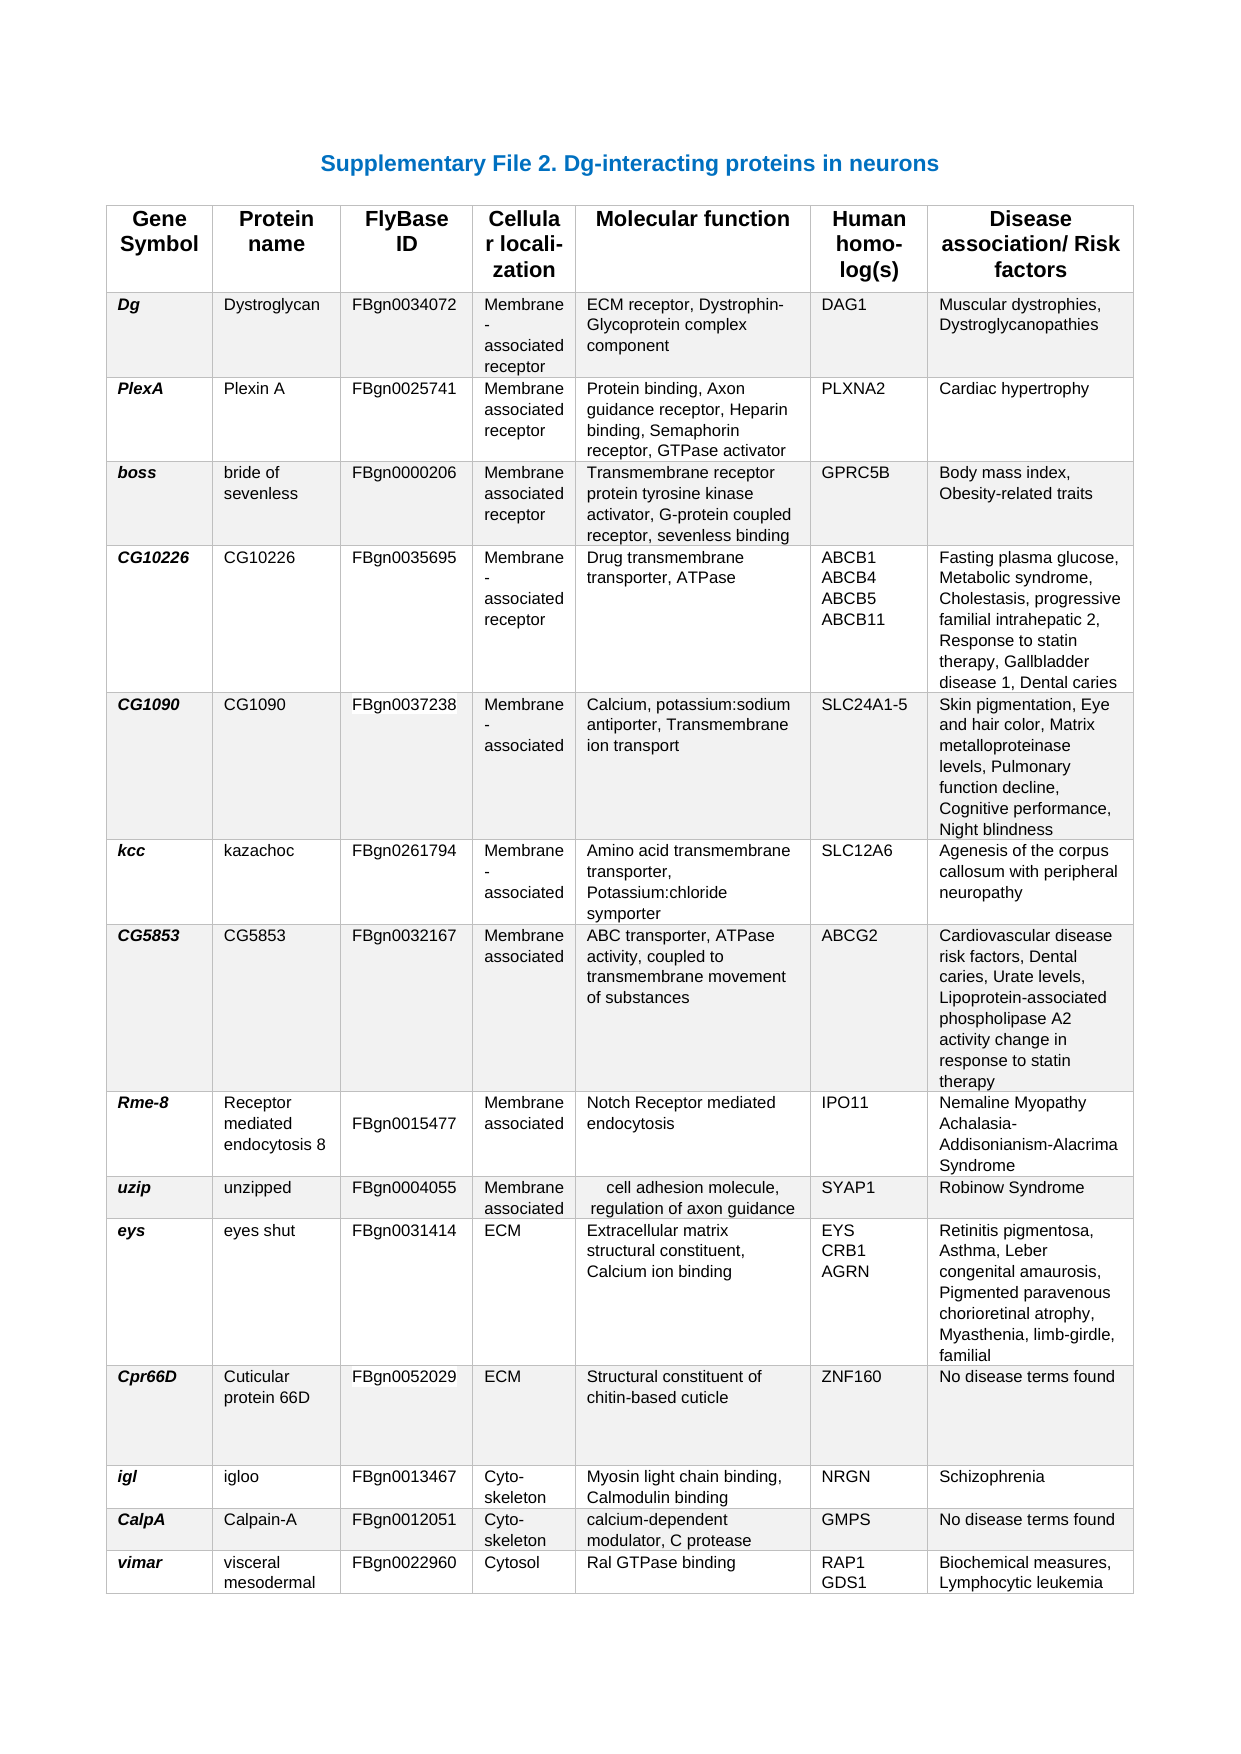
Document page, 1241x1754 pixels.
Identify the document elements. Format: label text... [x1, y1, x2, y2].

table_cell SYAP1 [811, 1177, 927, 1218]
table_cell eys [107, 1219, 212, 1365]
table_cell GPRC5B [811, 462, 927, 545]
table_cell SLC24A1-5 [811, 693, 927, 839]
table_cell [928, 1551, 1133, 1593]
table_header FlyBase ID [341, 206, 472, 292]
table_header Disease association/ Risk factors [928, 206, 1133, 292]
table_cell eyes shut [213, 1219, 340, 1365]
table_cell FBgn0004055 [341, 1177, 472, 1218]
table_cell PlexA [107, 378, 212, 461]
table_header Gene Symbol [107, 206, 212, 292]
table_cell No disease terms found [928, 1366, 1133, 1465]
table_cell Ral GTPase binding [576, 1551, 810, 1593]
table_cell RAP1 GDS1 [811, 1551, 927, 1593]
table_cell Cpr66D [107, 1366, 212, 1465]
table_cell Robinow Syndrome [928, 1177, 1133, 1218]
table_cell CG5853 [107, 925, 212, 1091]
table_cell Extracellular matrix structural constituent, Calcium ion binding [576, 1219, 810, 1365]
table_cell uzip [107, 1177, 212, 1218]
table_cell Membrane-associated receptor [473, 546, 575, 692]
table_cell CG10226 [213, 546, 340, 692]
table_cell ECM [473, 1219, 575, 1365]
table_cell CG1090 [107, 693, 212, 839]
table_cell Membrane associated [473, 1092, 575, 1176]
table_cell CG5853 [213, 925, 340, 1091]
table_cell FBgn0034072 [341, 293, 472, 377]
table_cell Membrane associated receptor [473, 462, 575, 545]
table_cell FBgn0261794 [341, 840, 472, 923]
table_cell FBgn0025741 [341, 378, 472, 461]
table_cell DAG1 [811, 293, 927, 377]
table_cell igloo [213, 1466, 340, 1508]
table_cell FBgn0015477 [341, 1092, 472, 1176]
table_cell Membrane associated receptor [473, 378, 575, 461]
table_cell SLC12A6 [811, 840, 927, 923]
table_cell kazachoc [213, 840, 340, 923]
table_cell Membrane-associated [473, 840, 575, 923]
table_cell Cuticular protein 66D [213, 1366, 340, 1465]
table_cell CalpA [107, 1509, 212, 1550]
table_cell boss [107, 462, 212, 545]
table_cell CG1090 [213, 693, 340, 839]
table_cell Membrane-associated receptor [473, 293, 575, 377]
table_cell Cyto-skeleton [473, 1466, 575, 1508]
table_cell Dg [107, 293, 212, 377]
table_cell Calcium, potassium:sodium antiporter, Transmembrane ion transport [576, 693, 810, 839]
table_cell FBgn0000206 [341, 462, 472, 545]
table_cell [213, 1551, 340, 1593]
table_cell Protein binding, Axon guidance receptor, Heparin binding, Semaphorin receptor, GTPase activator [576, 378, 810, 461]
table_cell Retinitis pigmentosa, Asthma, Leber congenital amaurosis, Pigmented paravenous chorioretinal atrophy, Myasthenia, limb-girdle, familial [928, 1219, 1133, 1365]
table_cell FBgn0035695 [341, 546, 472, 692]
table_cell ZNF160 [811, 1366, 927, 1465]
table_header Human homo-log(s) [811, 206, 927, 292]
table_cell FBgn0037238 [341, 693, 472, 839]
table_cell ABCG2 [811, 925, 927, 1091]
table_cell FBgn0031414 [341, 1219, 472, 1365]
table_cell Muscular dystrophies, Dystroglycanopathies [928, 293, 1133, 377]
table_cell IPO11 [811, 1092, 927, 1176]
table_cell GMPS [811, 1509, 927, 1550]
table_cell EYS CRB1 AGRN [811, 1219, 927, 1365]
table_cell igl [107, 1466, 212, 1508]
table_cell Cardiac hypertrophy [928, 378, 1133, 461]
table_cell Fasting plasma glucose, Metabolic syndrome, Cholestasis, progressive familial intrahepatic 2, Response to statin therapy, Gallbladder disease 1, Dental caries [928, 546, 1133, 692]
table_cell Cyto-skeleton [473, 1509, 575, 1550]
table_cell Calpain-A [213, 1509, 340, 1550]
table_cell cell adhesion molecule, regulation of axon guidance [576, 1177, 810, 1218]
table_cell Skin pigmentation, Eye and hair color, Matrix metalloproteinase levels, Pulmonary function decline, Cognitive performance, Night blindness [928, 693, 1133, 839]
table_cell ABCB1 ABCB4 ABCB5 ABCB11 [811, 546, 927, 692]
table_cell Agenesis of the corpus callosum with peripheral neuropathy [928, 840, 1133, 923]
table_cell Membrane associated [473, 1177, 575, 1218]
table_cell Cytosol [473, 1551, 575, 1593]
table_cell FBgn0052029 [341, 1366, 472, 1465]
table_cell Membrane-associated [473, 693, 575, 839]
table_cell Cardiovascular disease risk factors, Dental caries, Urate levels, Lipoprotein-associated phospholipase A2 activity change in response to statin therapy [928, 925, 1133, 1091]
table_cell Drug transmembrane transporter, ATPase [576, 546, 810, 692]
table_cell FBgn0022960 [341, 1551, 472, 1593]
table_cell Amino acid transmembrane transporter, Potassium:chloride symporter [576, 840, 810, 923]
table_cell calcium-dependent modulator, C protease [576, 1509, 810, 1550]
table_cell ABC transporter, ATPase activity, coupled to transmembrane movement of substances [576, 925, 810, 1091]
table_cell Body mass index, Obesity-related traits [928, 462, 1133, 545]
table_cell FBgn0012051 [341, 1509, 472, 1550]
table_header Molecular function [576, 206, 810, 292]
table_cell unzipped [213, 1177, 340, 1218]
table_cell Receptor mediated endocytosis 8 [213, 1092, 340, 1176]
table_cell Transmembrane receptor protein tyrosine kinase activator, G-protein coupled receptor, sevenless binding [576, 462, 810, 545]
table_header Protein name [213, 206, 340, 292]
table_cell Myosin light chain binding, Calmodulin binding [576, 1466, 810, 1508]
table_cell FBgn0013467 [341, 1466, 472, 1508]
table_cell Rme-8 [107, 1092, 212, 1176]
table_cell Plexin A [213, 378, 340, 461]
table_cell Membrane associated [473, 925, 575, 1091]
table_cell No disease terms found [928, 1509, 1133, 1550]
table_cell NRGN [811, 1466, 927, 1508]
table_header Cellular locali-zation [473, 206, 575, 292]
table_cell CG10226 [107, 546, 212, 692]
table_cell ECM receptor, Dystrophin-Glycoprotein complex component [576, 293, 810, 377]
table_cell ECM [473, 1366, 575, 1465]
text Supplementary File 2. Dg-interacting proteins in neurons [106, 150, 1154, 176]
table_cell bride of sevenless [213, 462, 340, 545]
table_cell PLXNA2 [811, 378, 927, 461]
table_cell Dystroglycan [213, 293, 340, 377]
table_cell kcc [107, 840, 212, 923]
table_cell Schizophrenia [928, 1466, 1133, 1508]
table_cell vimar [107, 1551, 212, 1593]
table_cell FBgn0032167 [341, 925, 472, 1091]
table_cell Notch Receptor mediated endocytosis [576, 1092, 810, 1176]
table_cell Structural constituent of chitin-based cuticle [576, 1366, 810, 1465]
table_cell Nemaline Myopathy Achalasia-Addisonianism-Alacrima Syndrome [928, 1092, 1133, 1176]
